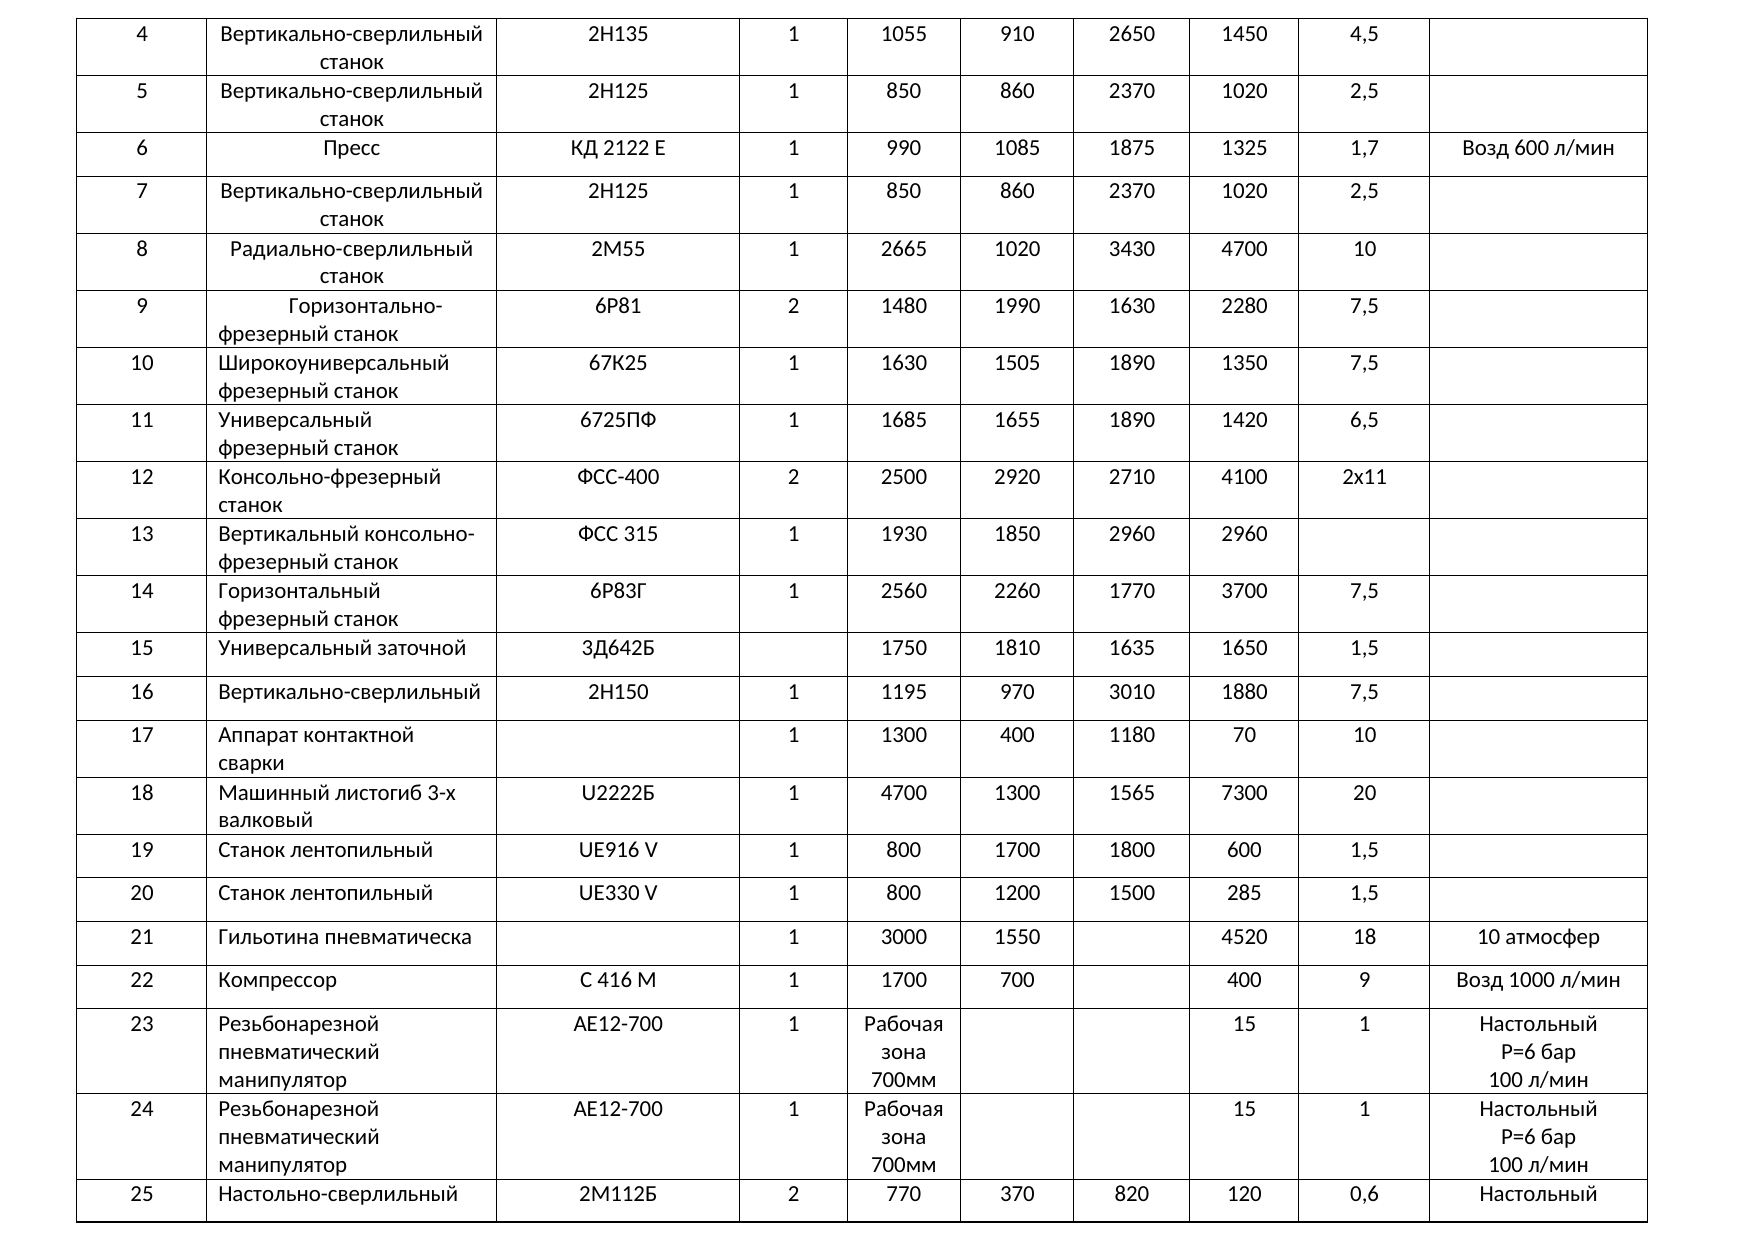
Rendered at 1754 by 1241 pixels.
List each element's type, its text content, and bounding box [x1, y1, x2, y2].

table_cell АЕ12-700 [497, 1094, 739, 1178]
table_cell 2М55 [497, 234, 739, 290]
table_cell 1,5 [1299, 835, 1429, 877]
table_cell 18 [77, 778, 206, 834]
table_cell 24 [77, 1094, 206, 1178]
table_cell 1 [1299, 1094, 1429, 1178]
table_cell Рабочая зона 700мм [848, 1009, 960, 1093]
table_cell Возд 1000 л/мин [1430, 966, 1647, 1008]
table_cell 285 [1190, 878, 1298, 921]
table_cell 1930 [848, 519, 960, 575]
table_cell 1550 [961, 922, 1073, 964]
table_cell [1430, 721, 1647, 777]
table_cell 4 [77, 19, 206, 75]
table_cell 770 [848, 1180, 960, 1221]
table_cell 2920 [961, 462, 1073, 518]
table_cell Рабочая зона 700мм [848, 1094, 960, 1178]
table_cell 1 [740, 966, 847, 1008]
table_cell 1890 [1074, 405, 1189, 461]
table_cell 3430 [1074, 234, 1189, 290]
table_cell 12 [77, 462, 206, 518]
table_cell 700 [961, 966, 1073, 1008]
table_cell U2222Б [497, 778, 739, 834]
table_cell 2М112Б [497, 1180, 739, 1221]
table_cell 3700 [1190, 576, 1298, 632]
table_cell Станок лентопильный [207, 878, 496, 921]
table_cell 7 [77, 177, 206, 233]
table_cell 1180 [1074, 721, 1189, 777]
table_cell С 416 М [497, 966, 739, 1008]
table_cell Настольный [1430, 1180, 1647, 1221]
table_cell Резьбонарезной пневматический манипулятор [207, 1009, 496, 1093]
table_cell 1200 [961, 878, 1073, 921]
table_cell 25 [77, 1180, 206, 1221]
table_cell 1 [740, 922, 847, 964]
table_cell 1630 [1074, 291, 1189, 347]
table_cell 370 [961, 1180, 1073, 1221]
table_cell 1 [740, 234, 847, 290]
table_cell 1350 [1190, 348, 1298, 404]
table_cell Компрессор [207, 966, 496, 1008]
table_cell [1074, 1009, 1189, 1093]
table_cell 10 [1299, 721, 1429, 777]
table_cell Аппарат контактной сварки [207, 721, 496, 777]
table_cell Широкоуниверсальный фрезерный станок [207, 348, 496, 404]
table_cell [1430, 348, 1647, 404]
table_cell Горизонтально-фрезерный станок [207, 291, 496, 347]
table_cell Возд 600 л/мин [1430, 133, 1647, 176]
table_cell 2Н125 [497, 177, 739, 233]
table_cell 7,5 [1299, 576, 1429, 632]
table_cell [1430, 878, 1647, 921]
table_cell 10 атмосфер [1430, 922, 1647, 964]
table_cell 1300 [848, 721, 960, 777]
table_cell 1450 [1190, 19, 1298, 75]
table_cell 1 [740, 878, 847, 921]
table_cell 1 [740, 19, 847, 75]
table_cell Универсальный заточной [207, 633, 496, 676]
table_cell 9 [77, 291, 206, 347]
table_cell Универсальный фрезерный станок [207, 405, 496, 461]
table_cell [1074, 1094, 1189, 1178]
table_cell Резьбонарезной пневматический манипулятор [207, 1094, 496, 1178]
table_cell 1325 [1190, 133, 1298, 176]
table_cell UE916 V [497, 835, 739, 877]
table_cell 1800 [1074, 835, 1189, 877]
table_cell 9 [1299, 966, 1429, 1008]
table_cell 120 [1190, 1180, 1298, 1221]
table_cell 1630 [848, 348, 960, 404]
table_cell [1074, 922, 1189, 964]
table_cell 1 [740, 405, 847, 461]
table_cell 1770 [1074, 576, 1189, 632]
table_cell 2665 [848, 234, 960, 290]
table_cell 70 [1190, 721, 1298, 777]
table_cell 2Н125 [497, 76, 739, 132]
table_cell 15 [1190, 1009, 1298, 1093]
table_cell [1430, 76, 1647, 132]
table_cell 17 [77, 721, 206, 777]
table_cell [1074, 966, 1189, 1008]
table_cell 7,5 [1299, 291, 1429, 347]
table_cell 2560 [848, 576, 960, 632]
table_cell 1 [740, 1009, 847, 1093]
table_cell 3Д642Б [497, 633, 739, 676]
table_cell [1430, 519, 1647, 575]
table_cell 23 [77, 1009, 206, 1093]
table_cell [1430, 177, 1647, 233]
table_cell [1430, 291, 1647, 347]
table_cell [1430, 835, 1647, 877]
table_cell 1420 [1190, 405, 1298, 461]
table_cell Вертикально-сверлильный станок [207, 19, 496, 75]
table_cell 1850 [961, 519, 1073, 575]
table_cell 1055 [848, 19, 960, 75]
table_cell Вертикально-сверлильный станок [207, 76, 496, 132]
table_cell 2,5 [1299, 76, 1429, 132]
table_cell [1430, 576, 1647, 632]
table_cell Горизонтальный фрезерный станок [207, 576, 496, 632]
table_cell 4700 [1190, 234, 1298, 290]
table_cell 400 [961, 721, 1073, 777]
table_cell 860 [961, 177, 1073, 233]
table_cell Машинный листогиб 3-х валковый [207, 778, 496, 834]
table_cell 2Н135 [497, 19, 739, 75]
table_cell 1 [740, 778, 847, 834]
table_cell [1430, 19, 1647, 75]
table_cell Вертикальный консольно-фрезерный станок [207, 519, 496, 575]
table_cell 2370 [1074, 177, 1189, 233]
table_cell 22 [77, 966, 206, 1008]
table_cell 1500 [1074, 878, 1189, 921]
table_cell 1020 [1190, 177, 1298, 233]
table_cell 400 [1190, 966, 1298, 1008]
table_cell 8 [77, 234, 206, 290]
table_cell 1810 [961, 633, 1073, 676]
table_cell 2280 [1190, 291, 1298, 347]
table_cell 1195 [848, 677, 960, 719]
table_cell [497, 922, 739, 964]
table_cell 1480 [848, 291, 960, 347]
table_cell 1020 [1190, 76, 1298, 132]
table_cell 1700 [848, 966, 960, 1008]
table_cell 1505 [961, 348, 1073, 404]
table_cell 67К25 [497, 348, 739, 404]
table_cell 1 [1299, 1009, 1429, 1093]
table_cell 820 [1074, 1180, 1189, 1221]
table_cell КД 2122 Е [497, 133, 739, 176]
table_cell 1565 [1074, 778, 1189, 834]
table_cell 6Р83Г [497, 576, 739, 632]
table_cell [961, 1094, 1073, 1178]
table_cell Вертикально-сверлильный [207, 677, 496, 719]
table_cell 6,5 [1299, 405, 1429, 461]
table_cell 2260 [961, 576, 1073, 632]
table_cell Станок лентопильный [207, 835, 496, 877]
table_cell 1 [740, 519, 847, 575]
table_cell UE330 V [497, 878, 739, 921]
table_cell 1990 [961, 291, 1073, 347]
table_cell 4100 [1190, 462, 1298, 518]
table_cell 910 [961, 19, 1073, 75]
table_cell 2Н150 [497, 677, 739, 719]
table_cell 4520 [1190, 922, 1298, 964]
table_cell 2 [740, 462, 847, 518]
table_cell 800 [848, 835, 960, 877]
table_cell 1,5 [1299, 633, 1429, 676]
table_cell 1700 [961, 835, 1073, 877]
table_cell 18 [1299, 922, 1429, 964]
table_cell [1430, 677, 1647, 719]
table_cell 1 [740, 133, 847, 176]
table_cell 15 [77, 633, 206, 676]
table_cell 1685 [848, 405, 960, 461]
table_cell 1020 [961, 234, 1073, 290]
table_cell [961, 1009, 1073, 1093]
table_cell 4,5 [1299, 19, 1429, 75]
table_cell 1 [740, 721, 847, 777]
table_cell 2370 [1074, 76, 1189, 132]
table_cell Радиально-сверлильный станок [207, 234, 496, 290]
table_cell 1 [740, 348, 847, 404]
table_cell 7300 [1190, 778, 1298, 834]
table_cell 860 [961, 76, 1073, 132]
table_cell 1,5 [1299, 878, 1429, 921]
table_cell 15 [1190, 1094, 1298, 1178]
table_cell 1875 [1074, 133, 1189, 176]
table_cell 7,5 [1299, 677, 1429, 719]
table_cell 1 [740, 76, 847, 132]
table_cell 19 [77, 835, 206, 877]
table_cell 1 [740, 576, 847, 632]
table_cell [1430, 778, 1647, 834]
table_cell 1635 [1074, 633, 1189, 676]
table_cell 11 [77, 405, 206, 461]
table_cell 6 [77, 133, 206, 176]
table_cell 20 [1299, 778, 1429, 834]
table_cell 20 [77, 878, 206, 921]
table_cell 3000 [848, 922, 960, 964]
table_cell 1 [740, 835, 847, 877]
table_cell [207, 1180, 496, 1221]
table_cell 6725ПФ [497, 405, 739, 461]
table_cell 2 [740, 291, 847, 347]
table_cell 4700 [848, 778, 960, 834]
table_cell 1300 [961, 778, 1073, 834]
table_cell 21 [77, 922, 206, 964]
table_cell [1430, 633, 1647, 676]
table_cell 1 [740, 177, 847, 233]
table_cell 600 [1190, 835, 1298, 877]
table_cell 0,6 [1299, 1180, 1429, 1221]
table_cell 14 [77, 576, 206, 632]
table_cell 2650 [1074, 19, 1189, 75]
table_cell Вертикально-сверлильный станок [207, 177, 496, 233]
table_cell 7,5 [1299, 348, 1429, 404]
table_cell 970 [961, 677, 1073, 719]
table_cell 1880 [1190, 677, 1298, 719]
table_cell [1430, 405, 1647, 461]
table_cell 850 [848, 177, 960, 233]
table_cell 6Р81 [497, 291, 739, 347]
table_cell [1430, 234, 1647, 290]
table_cell [1430, 462, 1647, 518]
table_cell Гильотина пневматическа [207, 922, 496, 964]
table_cell 1655 [961, 405, 1073, 461]
table_cell 2960 [1190, 519, 1298, 575]
table_cell [1299, 519, 1429, 575]
table_cell [497, 721, 739, 777]
table_cell 13 [77, 519, 206, 575]
table_cell 2х11 [1299, 462, 1429, 518]
table_cell [740, 633, 847, 676]
table_cell Настольный Р=6 бар 100 л/мин [1430, 1094, 1647, 1178]
table_cell 2,5 [1299, 177, 1429, 233]
table_cell 1650 [1190, 633, 1298, 676]
table_cell 850 [848, 76, 960, 132]
table_cell 1 [740, 677, 847, 719]
table_cell ФСС 315 [497, 519, 739, 575]
table_cell 10 [1299, 234, 1429, 290]
table_cell 1,7 [1299, 133, 1429, 176]
table_cell 2500 [848, 462, 960, 518]
table_cell Пресс [207, 133, 496, 176]
table_cell 1750 [848, 633, 960, 676]
table_cell 1 [740, 1094, 847, 1178]
table_cell 990 [848, 133, 960, 176]
table_cell 3010 [1074, 677, 1189, 719]
table_cell 16 [77, 677, 206, 719]
table_cell Консольно-фрезерный станок [207, 462, 496, 518]
table_cell 2960 [1074, 519, 1189, 575]
table_cell Настольный Р=6 бар 100 л/мин [1430, 1009, 1647, 1093]
table_cell 800 [848, 878, 960, 921]
table_cell АЕ12-700 [497, 1009, 739, 1093]
table_cell ФСС-400 [497, 462, 739, 518]
table_cell 2710 [1074, 462, 1189, 518]
table_cell 10 [77, 348, 206, 404]
table_cell 5 [77, 76, 206, 132]
table_cell 1085 [961, 133, 1073, 176]
table_cell 1890 [1074, 348, 1189, 404]
table_cell 2 [740, 1180, 847, 1221]
